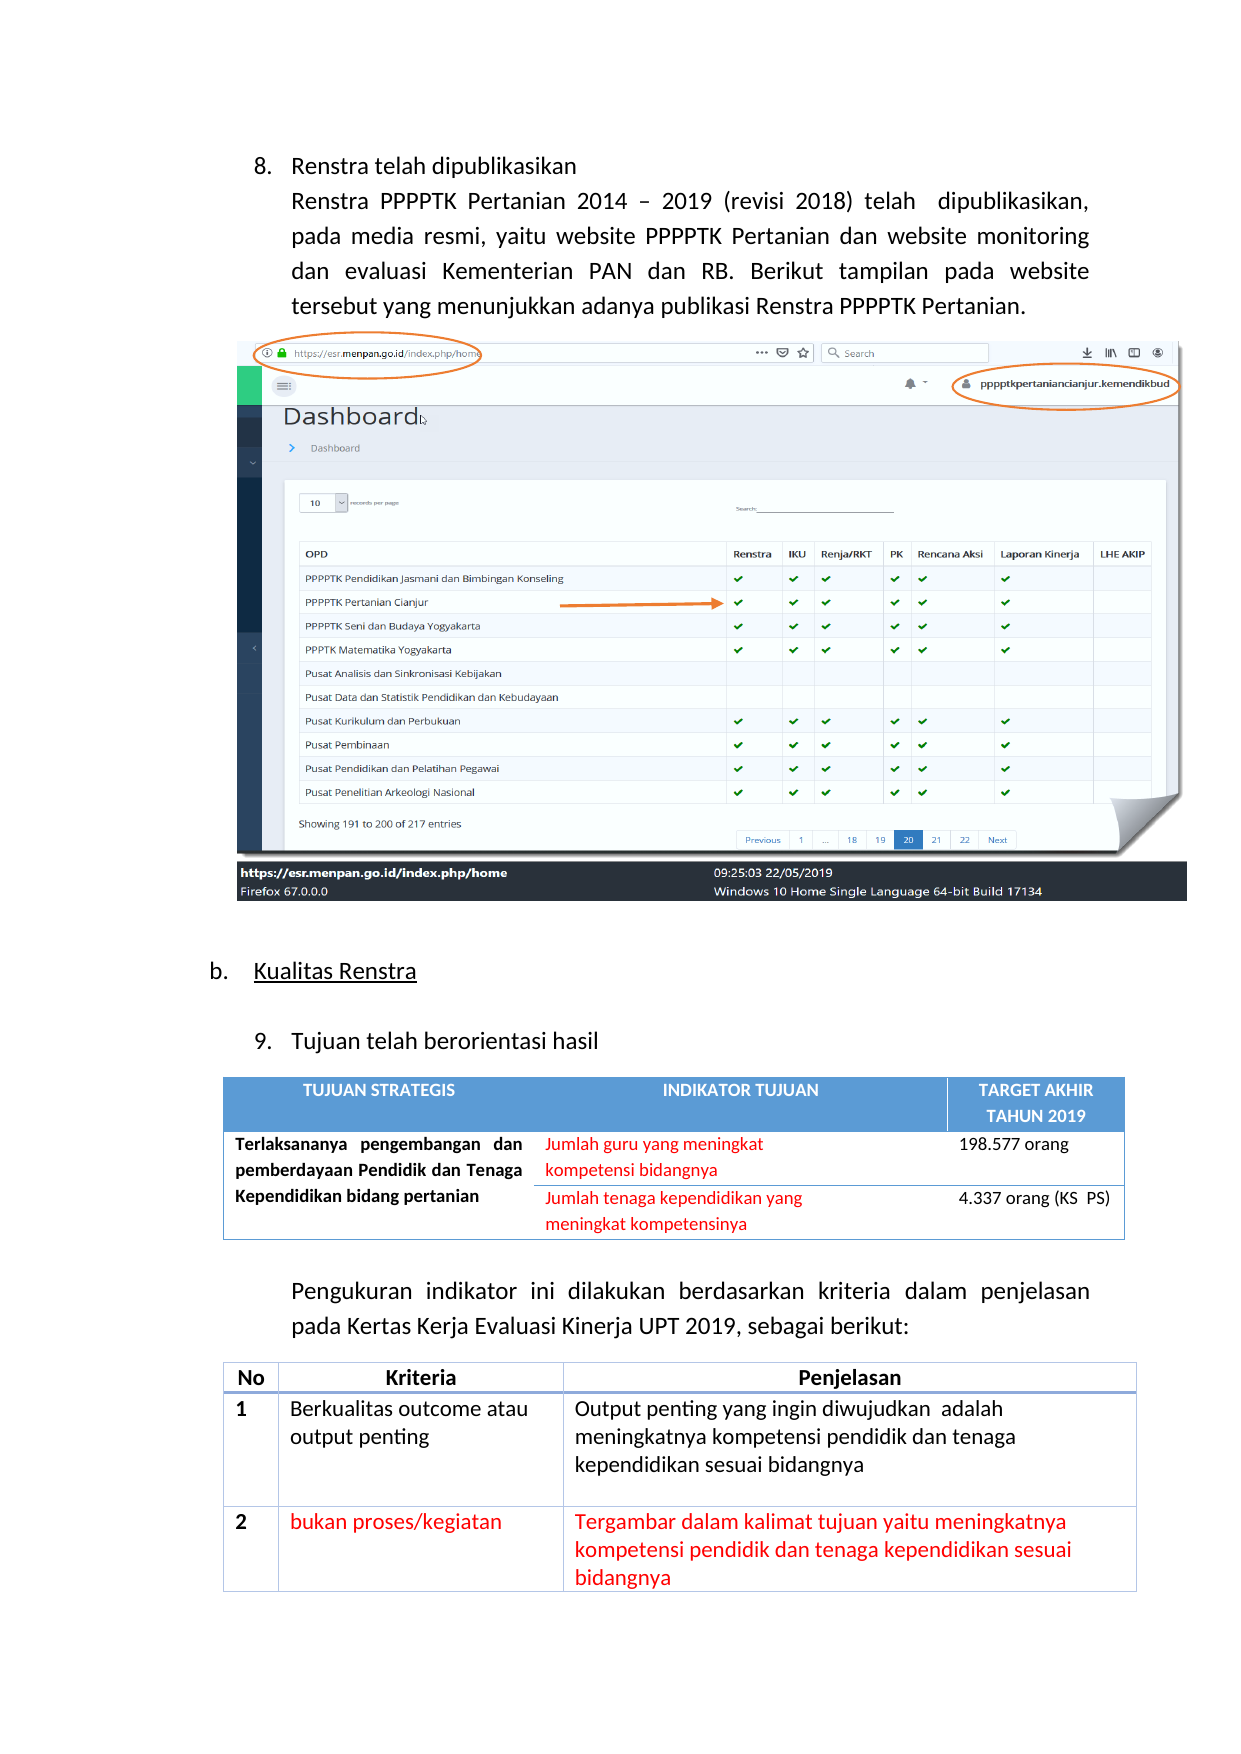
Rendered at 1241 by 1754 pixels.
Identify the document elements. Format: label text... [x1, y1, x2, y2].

table_cell Berkualitas outcome atau output penting [279, 1394, 563, 1506]
table_cell Terlaksananya pengembangan dan pemberdayaan Pendidik dan Tenaga Kependidikan bidang pertanian [224, 1132, 534, 1239]
table_cell Tergambar dalam kalimat tujuan yaitu meningkatnya kompetensi pendidik dan tenaga kependidikan sesuai bidangnya [564, 1507, 1136, 1591]
list Renstra PPPPTK Pertanian 2014 – 2019 (revisi 2018) telah dipublikasikan, pada media resmi, yaitu website PPPPTK Pertanian dan website monitoring dan evaluasi Kementerian PAN dan RB. Berikut tampilan pada website tersebut yang menunjukkan adanya publikasi Renstra PPPPTK Pertanian. [291, 185, 1090, 321]
table_header TUJUAN STRATEGIS [224, 1078, 534, 1131]
table_cell Jumlah guru yang meningkat kompetensi bidangnya [534, 1132, 947, 1185]
list Kualitas Renstra [209, 955, 1090, 986]
picture [237, 341, 1187, 901]
table_cell 2 [224, 1507, 278, 1591]
table_cell Output penting yang ingin diwujudkan adalah meningkatnya kompetensi pendidik dan tenaga kependidikan sesuai bidangnya [564, 1394, 1136, 1506]
table_cell Jumlah tenaga kependidikan yang meningkat kompetensinya [534, 1186, 947, 1239]
list Renstra telah dipublikasikan [253, 150, 1090, 181]
table_header Kriteria [279, 1363, 563, 1391]
table_cell 198.577 orang [948, 1132, 1124, 1185]
table_cell 1 [224, 1394, 278, 1506]
picture [255, 341, 479, 377]
list Tujuan telah berorientasi hasil [253, 1025, 1090, 1056]
table_header TARGET AKHIR TAHUN 2019 [948, 1078, 1124, 1131]
table_header Penjelasan [564, 1363, 1136, 1391]
table_cell 4.337 orang (KS PS) [948, 1186, 1124, 1239]
table_header INDIKATOR TUJUAN [534, 1078, 947, 1131]
list Pengukuran indikator ini dilakukan berdasarkan kriteria dalam penjelasan pada Kertas Kerja Evaluasi Kinerja UPT 2019, sebagai berikut: [291, 1275, 1090, 1341]
table_header No [224, 1363, 278, 1391]
table_cell bukan proses/kegiatan [279, 1507, 563, 1591]
